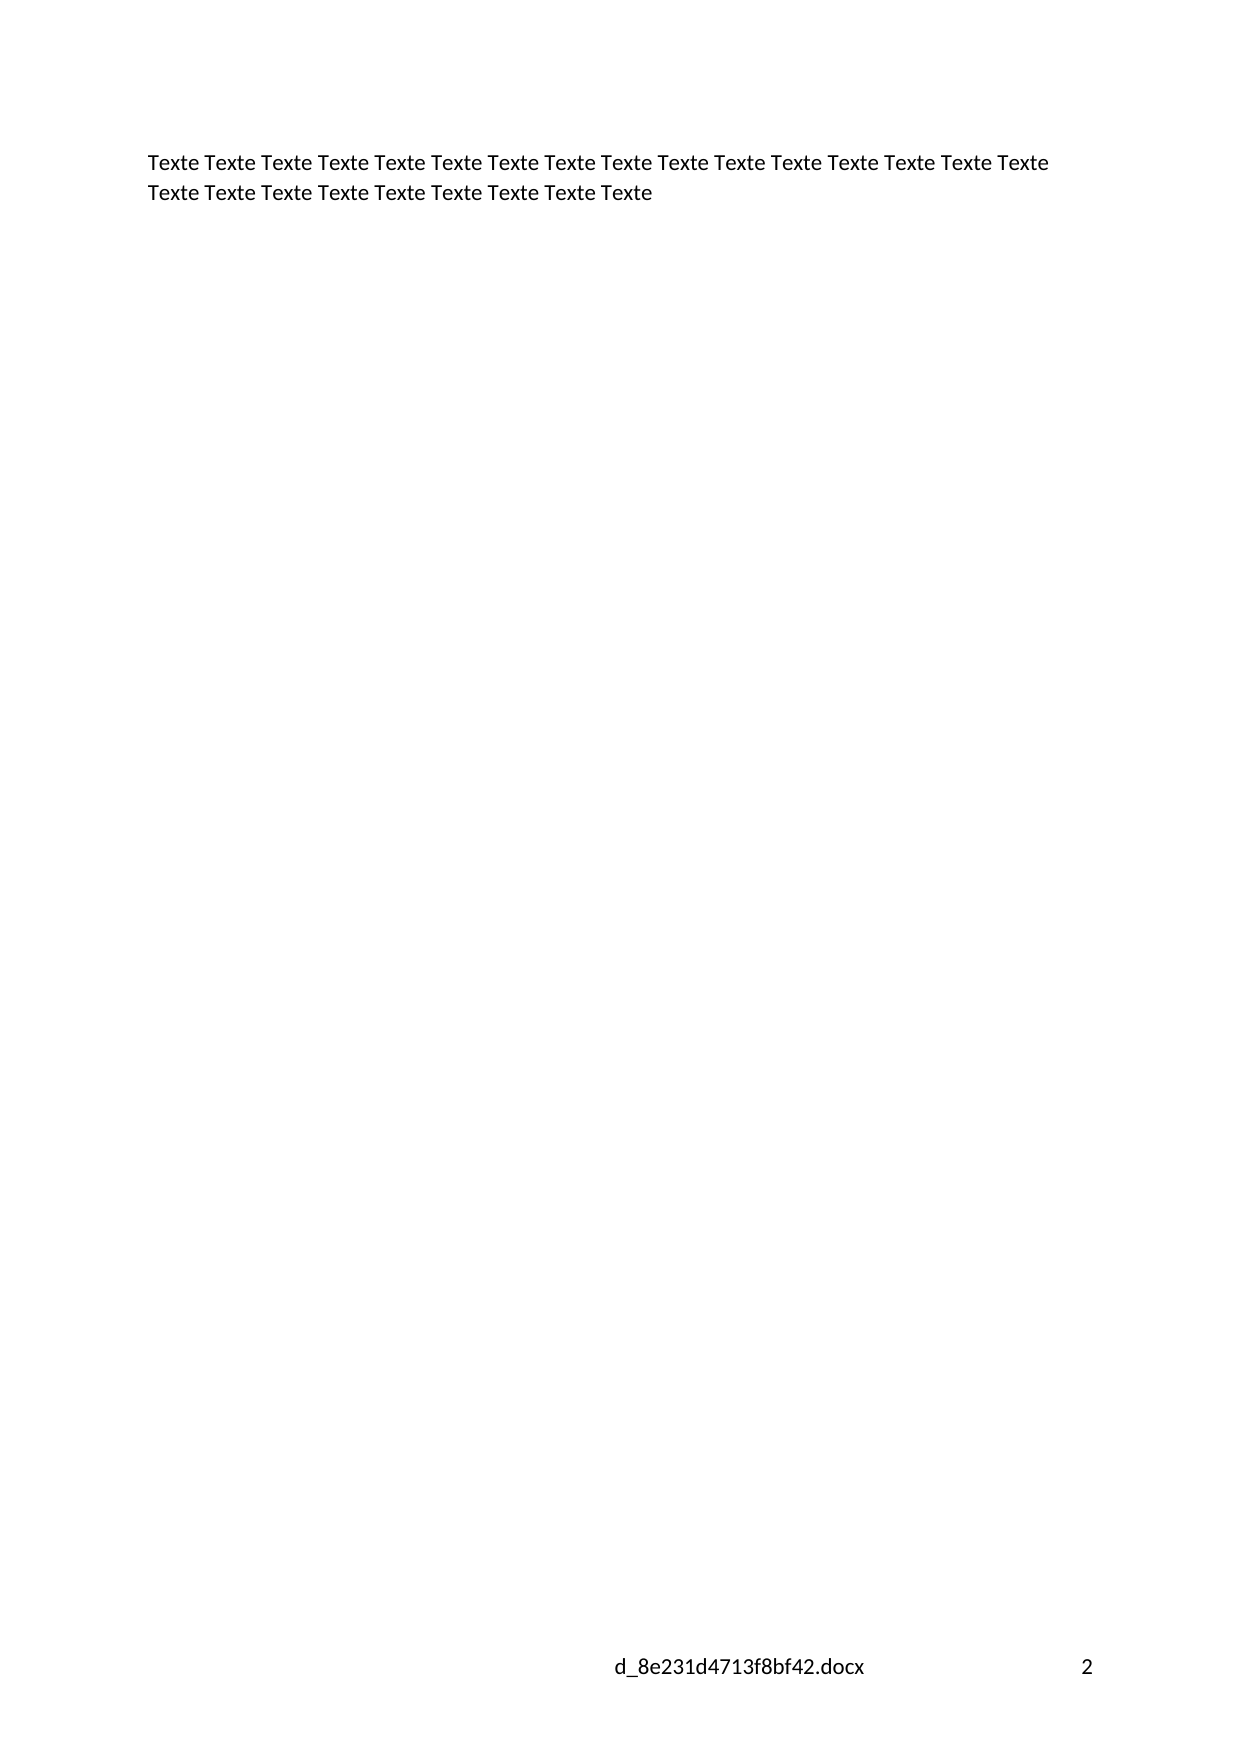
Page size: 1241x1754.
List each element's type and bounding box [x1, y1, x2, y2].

text [148, 148, 1093, 206]
